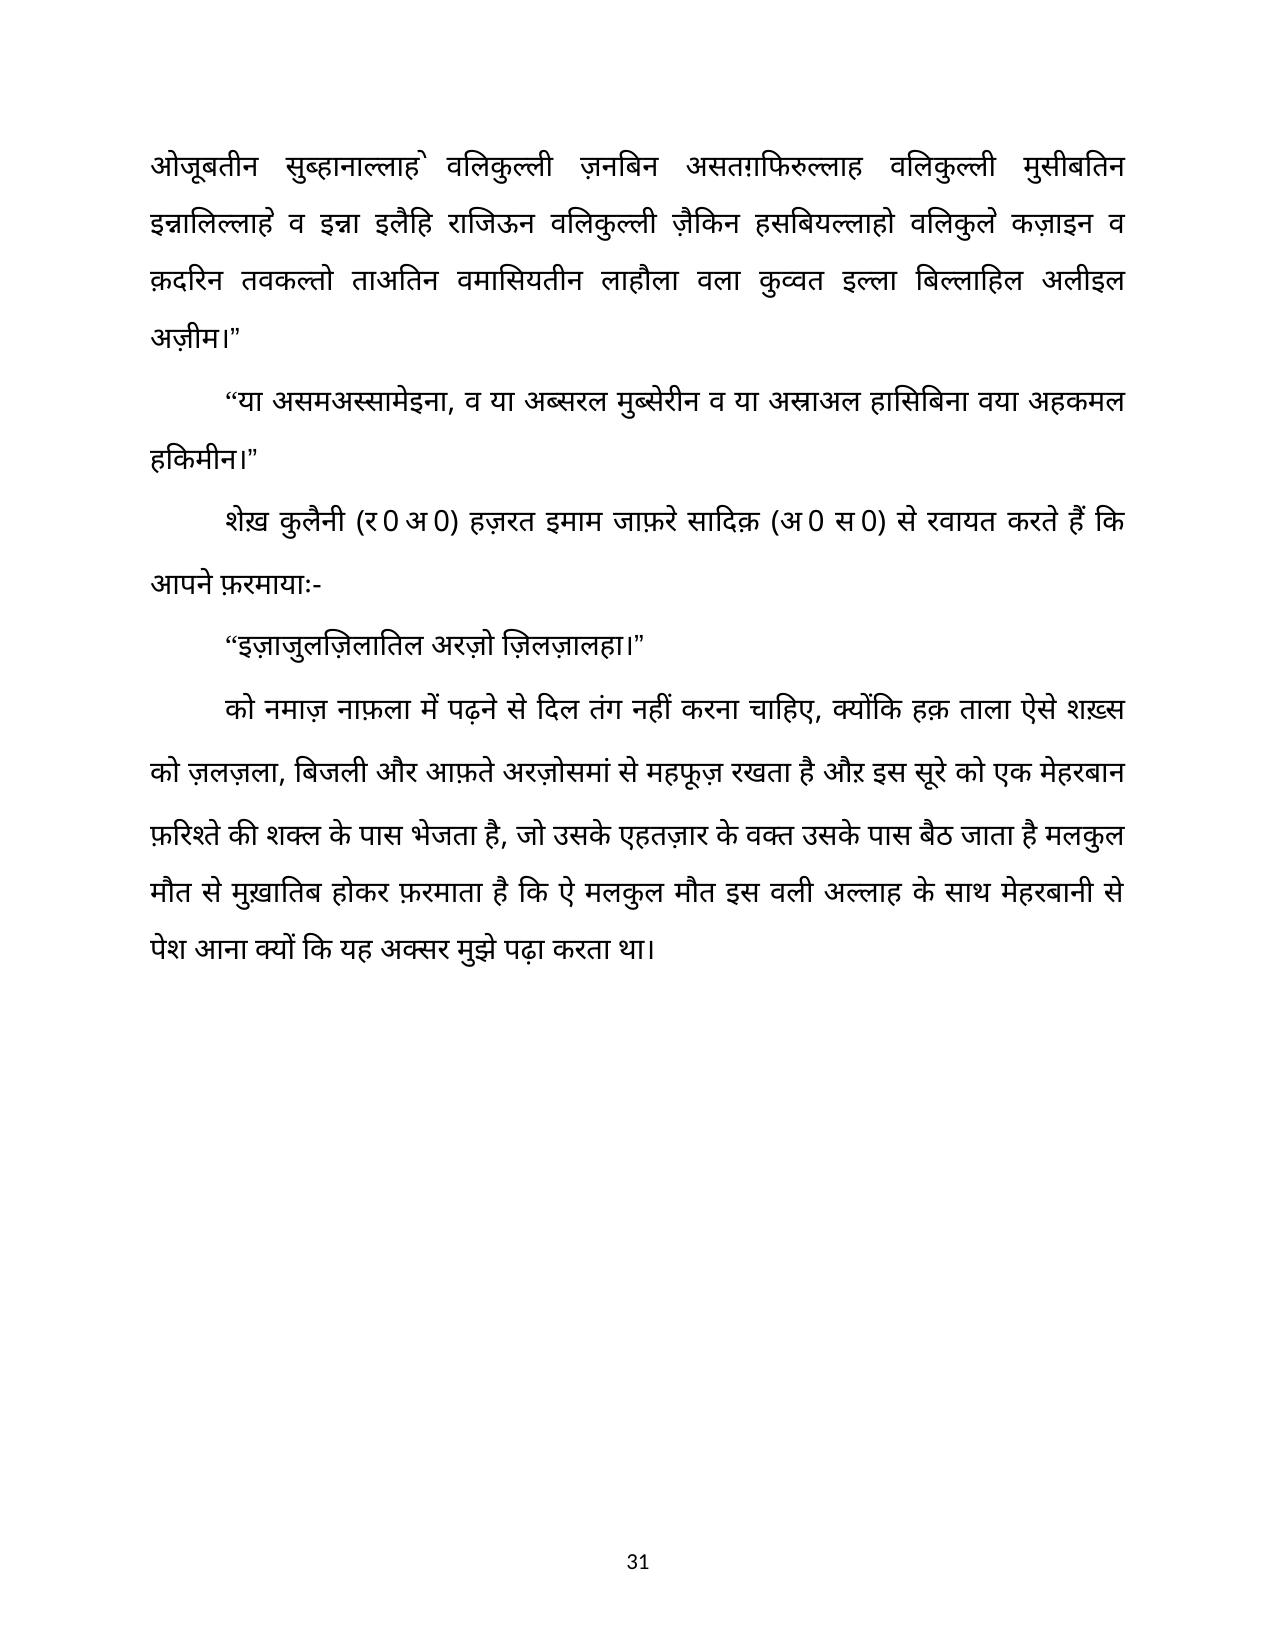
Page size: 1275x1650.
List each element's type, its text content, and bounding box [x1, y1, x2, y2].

text शेख़ कुलैनी (र0अ0) हज़रत इमाम जाफ़रे सादिक़ (अ0 स0) से रवायत करते हैं कि आपने फ़रमायाः- [150, 501, 1125, 606]
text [150, 150, 1125, 360]
text “इज़ाजुलज़िलातिल अरज़ो ज़िलज़ालहा।” [150, 628, 1125, 667]
text को नमाज़ नाफ़ला में पढ़ने से दिल तंग नहीं करना चाहिए, क्योंकि हक़ ताला ऐसे शख़्स को ज़लज़ला, बिजली और आफ़ते अरज़ोसमां से महफूज़ रखता है औऱ इस सूरे को एक मेहरबान फ़रिश्ते की शक्ल के पास भेजता है, जो उसके एहतज़ार के वक्त उसके पास बैठ जाता है मलकुल मौत से मुख़ातिब होकर फ़रमाता है कि ऐ मलकुल मौत इस वली अल्लाह के साथ मेहरबानी से पेश आना क्यों कि यह अक्सर मुझे पढ़ा करता था। [150, 689, 1125, 971]
text “या असमअस्सामेइना, व या अब्सरल मुब्सेरीन व या अस्राअल हासिबिना वया अहकमल हकिमीन।” [150, 380, 1125, 481]
